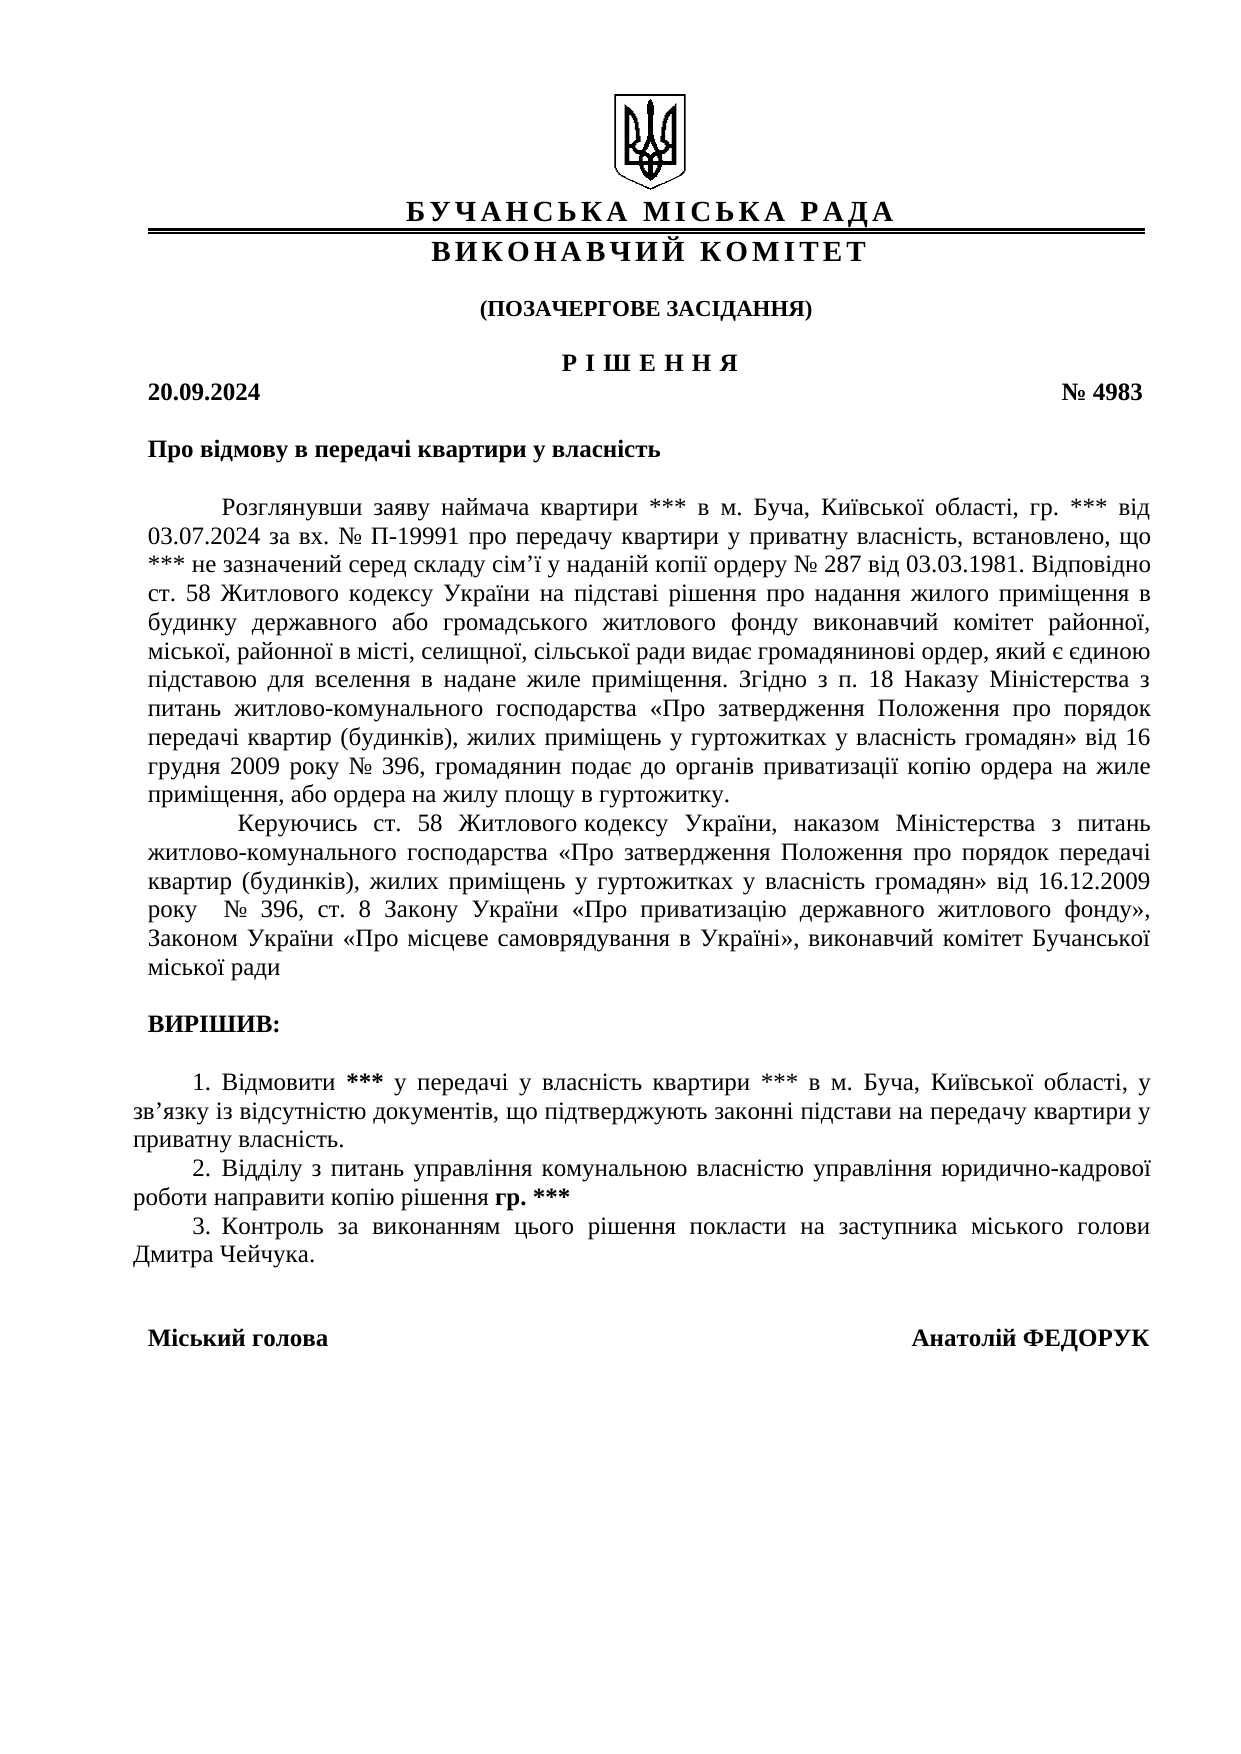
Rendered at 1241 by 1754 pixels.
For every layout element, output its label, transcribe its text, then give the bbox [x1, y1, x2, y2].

text 20.09.2024 № 4983 [148, 377, 1152, 406]
table_header ВИКОНАВЧИЙ КОМІТЕТ (ПОЗАЧЕРГОВЕ ЗАСІДАННЯ) [148, 234, 1144, 348]
text Міський голова Анатолій ФЕДОРУК [148, 1323, 1152, 1352]
list Контроль за виконанням цього рішення покласти на заступника міського голови Дмитра Чейчука. [133, 1211, 1152, 1268]
text РІШЕННЯ [148, 348, 1152, 377]
text Керуючись ст. 58 Житлового кодексу України, наказом Міністерства з питань житлово-комунального господарства «Про затвердження Положення про порядок передачі квартир (будинків), жилих приміщень у гуртожитках у власність громадян» від 16.12.2009 року № 396, ст. 8 Закону України «Про приватизацію державного житлового фонду», Законом України «Про місцеве самоврядування в Україні», виконавчий комітет Бучанської міської ради [148, 808, 1152, 981]
text Розглянувши заяву наймача квартири *** в м. Буча, Київської області, гр. *** від 03.07.2024 за вх. № П-19991 про передачу квартири у приватну власність, встановлено, що *** не зазначений серед складу сім’ї у наданій копії ордеру № 287 від 03.03.1981. Відповідно ст. 58 Житлового кодексу України на підставі рішення про надання жилого приміщення в будинку державного або громадського житлового фонду виконавчий комітет районної, міської, районної в місті, селищної, сільської ради видає громадянинові ордер, який є єдиною підставою для вселення в надане жиле приміщення. Згідно з п. 18 Наказу Міністерства з питань житлово-комунального господарства «Про затвердження Положення про порядок передачі квартир (будинків), жилих приміщень у гуртожитках у власність громадян» від 16 грудня 2009 року № 396, громадянин подає до органів приватизації копію ордера на жиле приміщення, або ордера на жилу площу в гуртожитку. [148, 492, 1152, 808]
list Відмовити *** у передачі у власність квартири *** в м. Буча, Київської області, у зв’язку із відсутністю документів, що підтверджують законні підстави на передачу квартири у приватну власність. [133, 1067, 1152, 1153]
list Відділу з питань управління комунальною власністю управління юридично-кадрової роботи направити копію рішення гр. *** [133, 1153, 1152, 1211]
text ВИРІШИВ: [148, 1009, 1152, 1038]
text БУЧАНСЬКА МІСЬКА РАДА [148, 194, 1152, 228]
text Про відмову в передачі квартири у власність [148, 434, 1152, 463]
